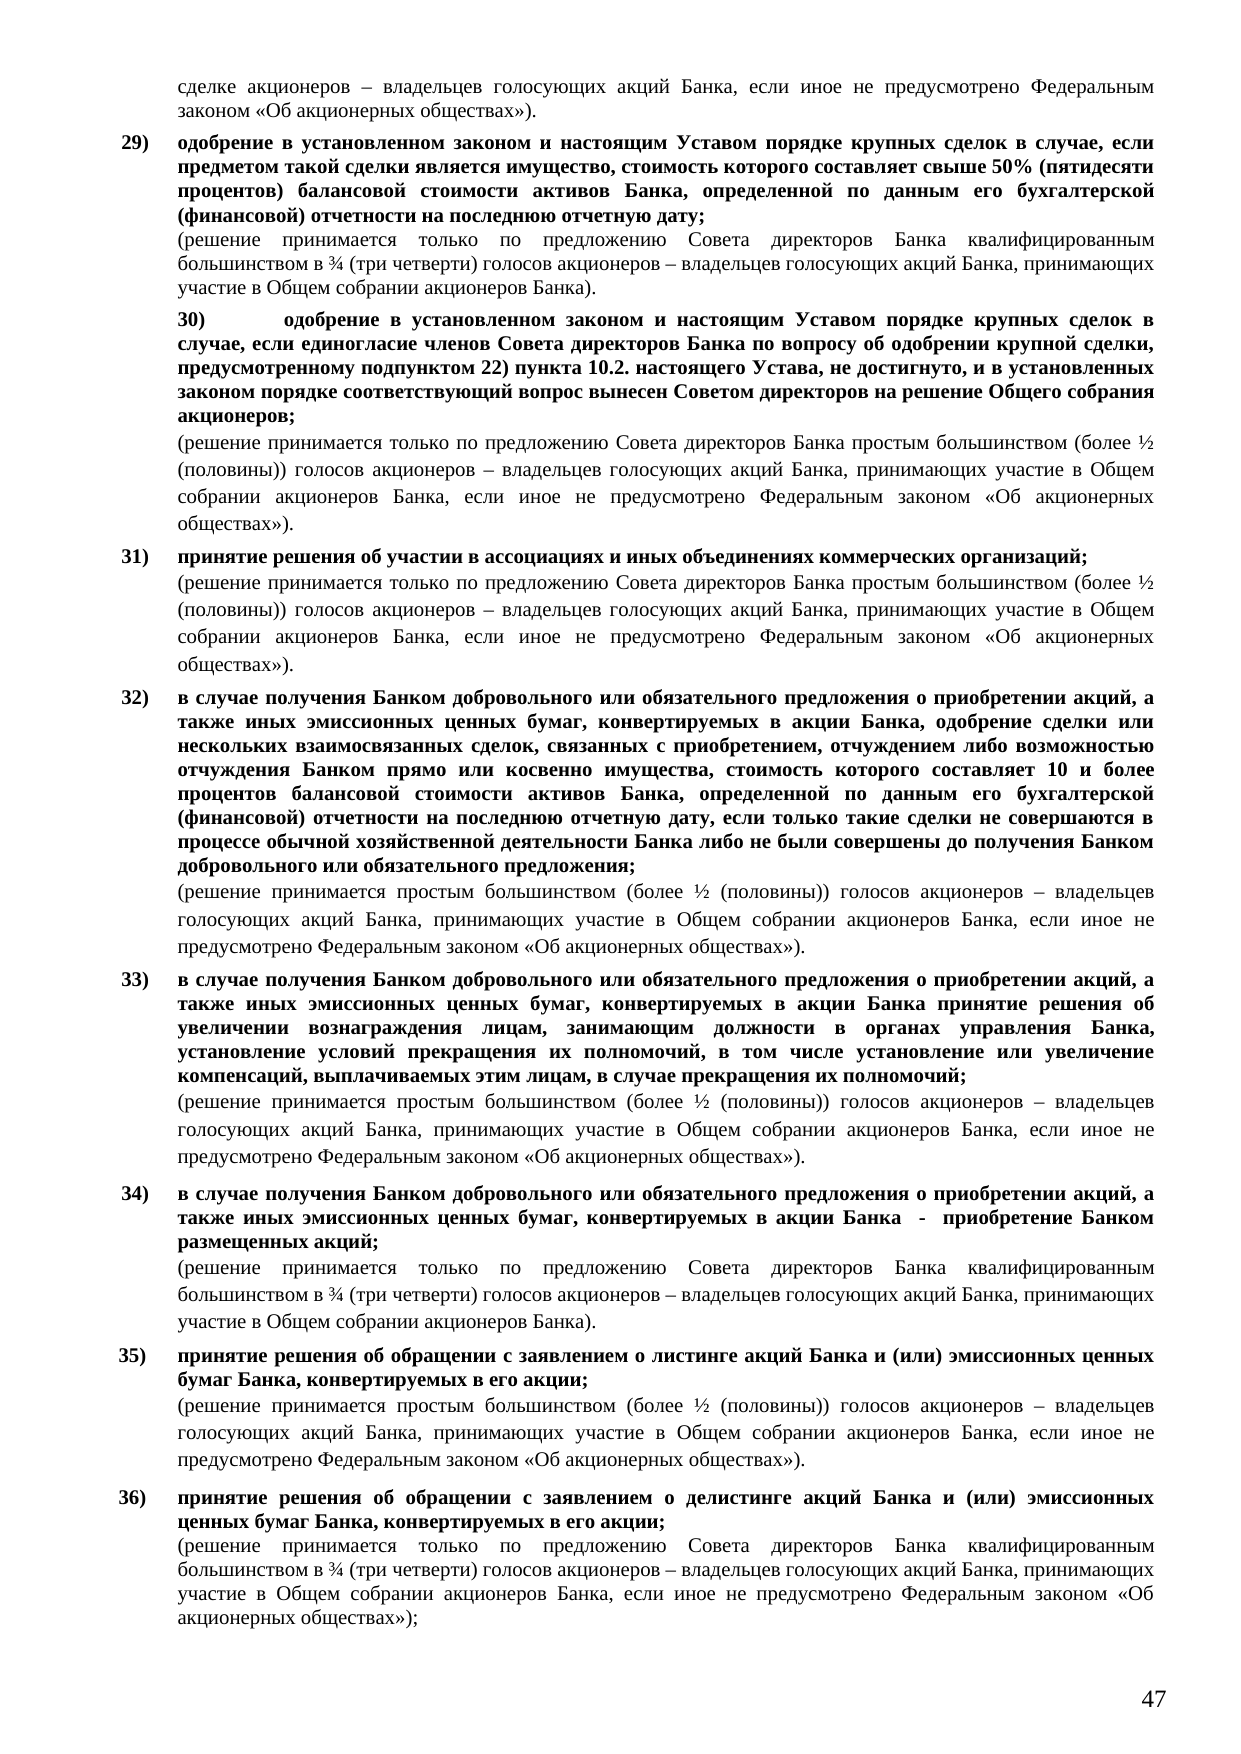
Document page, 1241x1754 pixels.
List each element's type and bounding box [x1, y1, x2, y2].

table_header [92, 74, 1178, 1637]
